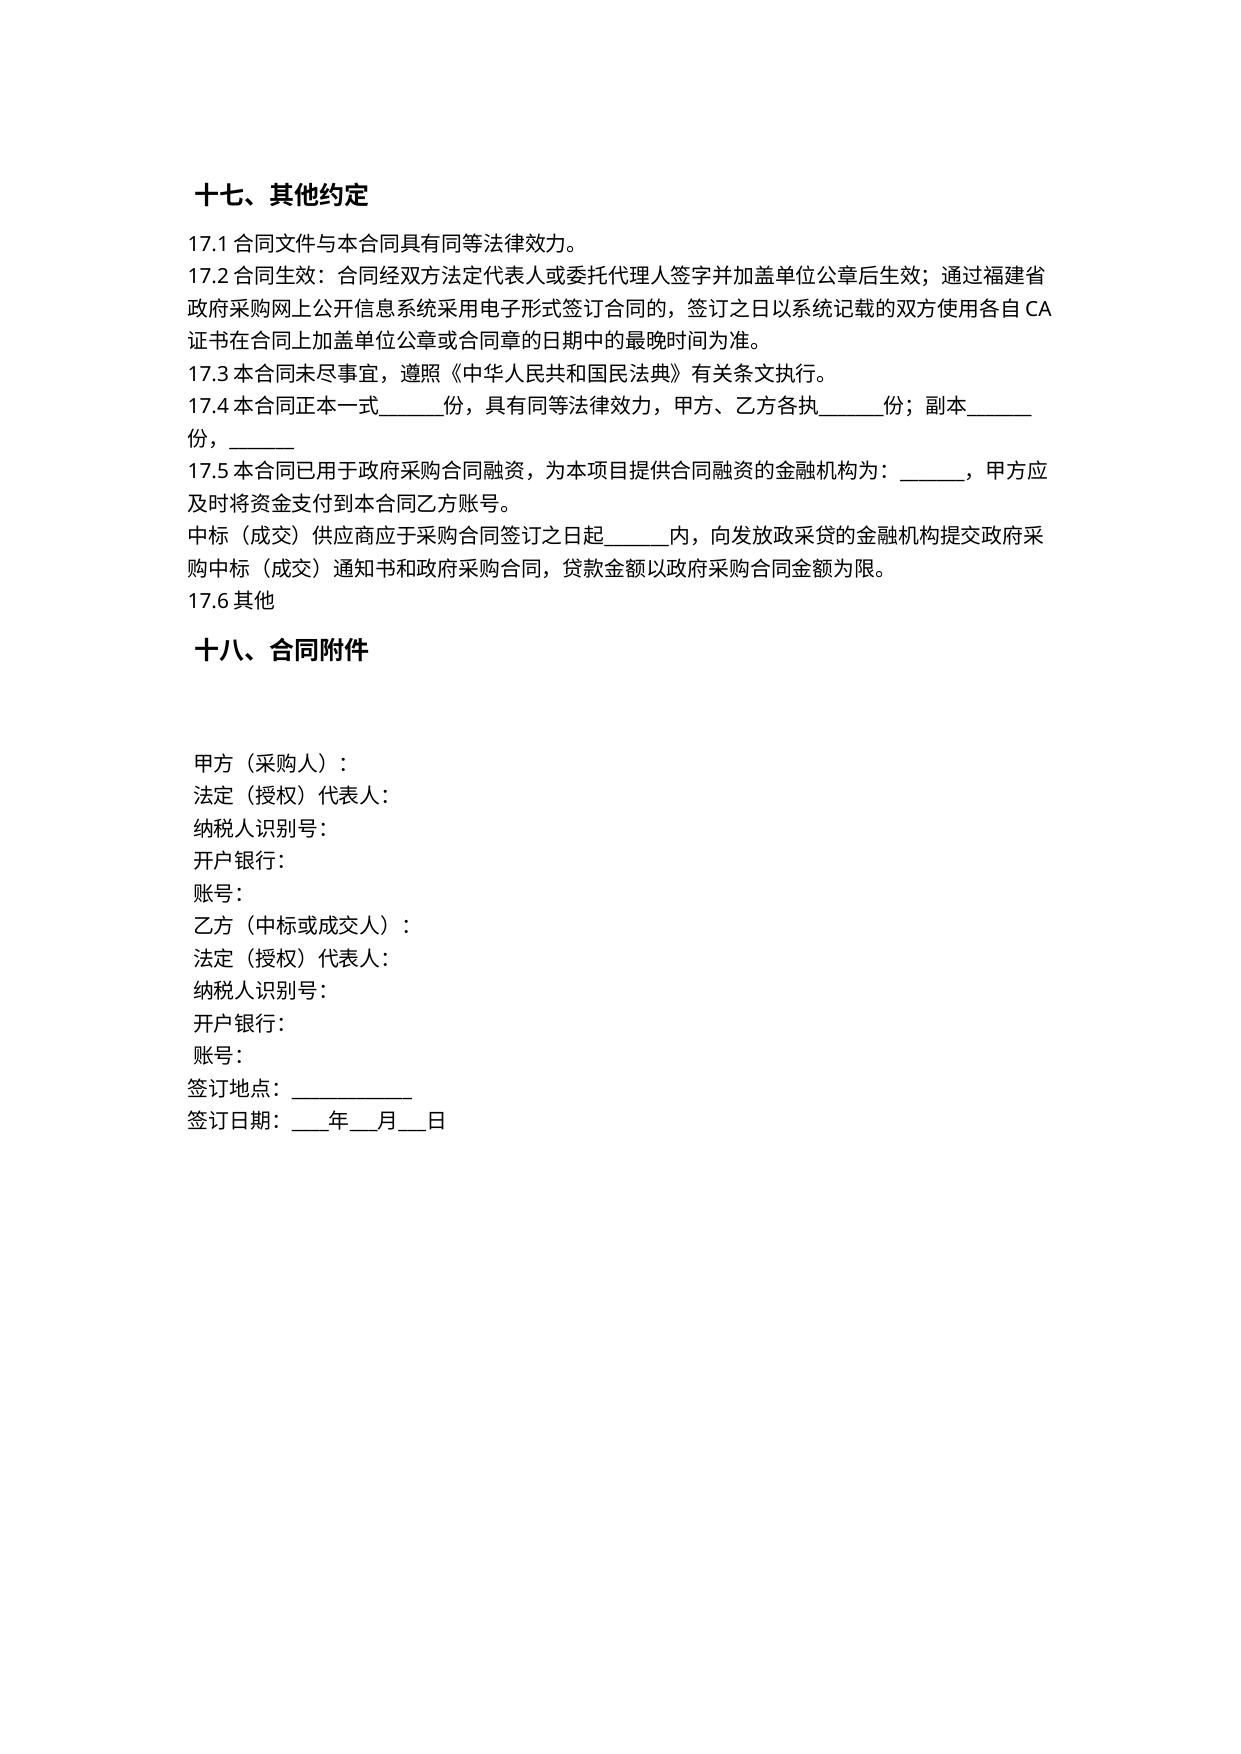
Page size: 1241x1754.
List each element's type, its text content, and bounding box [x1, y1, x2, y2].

text 17.2合同生效：合同经双方法定代表人或委托代理人签字并加盖单位公章后生效；通过福建省政府采购网上公开信息系统采用电子形式签订合同的，签订之日以系统记载的双方使用各自CA证书在合同上加盖单位公章或合同章的日期中的最晚时间为准。 [187, 259, 1053, 357]
text 纳税人识别号： [187, 812, 1053, 844]
text 乙方（中标或成交人）： [187, 909, 1053, 942]
text 账号： [187, 877, 1053, 909]
text 签订日期：____年___月___日 [187, 1104, 1053, 1137]
text 17.1合同文件与本合同具有同等法律效力。 [187, 227, 1053, 259]
text 17.5本合同已用于政府采购合同融资，为本项目提供合同融资的金融机构为：_______，甲方应及时将资金支付到本合同乙方账号。 [187, 454, 1053, 519]
text 法定（授权）代表人： [187, 942, 1053, 974]
text 签订地点：_____________ [187, 1072, 1053, 1104]
text 17.6其他 [187, 584, 1053, 617]
text 十七、其他约定 [187, 162, 1053, 227]
text 十八、合同附件 [187, 617, 1053, 747]
text 17.3本合同未尽事宜，遵照《中华人民共和国民法典》有关条文执行。 [187, 357, 1053, 389]
text 纳税人识别号： [187, 974, 1053, 1007]
text 开户银行： [187, 844, 1053, 877]
text 17.4本合同正本一式_______份，具有同等法律效力，甲方、乙方各执_______份；副本_______份，_______ [187, 389, 1053, 454]
text 法定（授权）代表人： [187, 779, 1053, 812]
text 甲方（采购人）： [187, 747, 1053, 779]
text 中标（成交）供应商应于采购合同签订之日起_______内，向发放政采贷的金融机构提交政府采购中标（成交）通知书和政府采购合同，贷款金额以政府采购合同金额为限。 [187, 519, 1053, 584]
text 账号： [187, 1039, 1053, 1072]
text 开户银行： [187, 1007, 1053, 1039]
